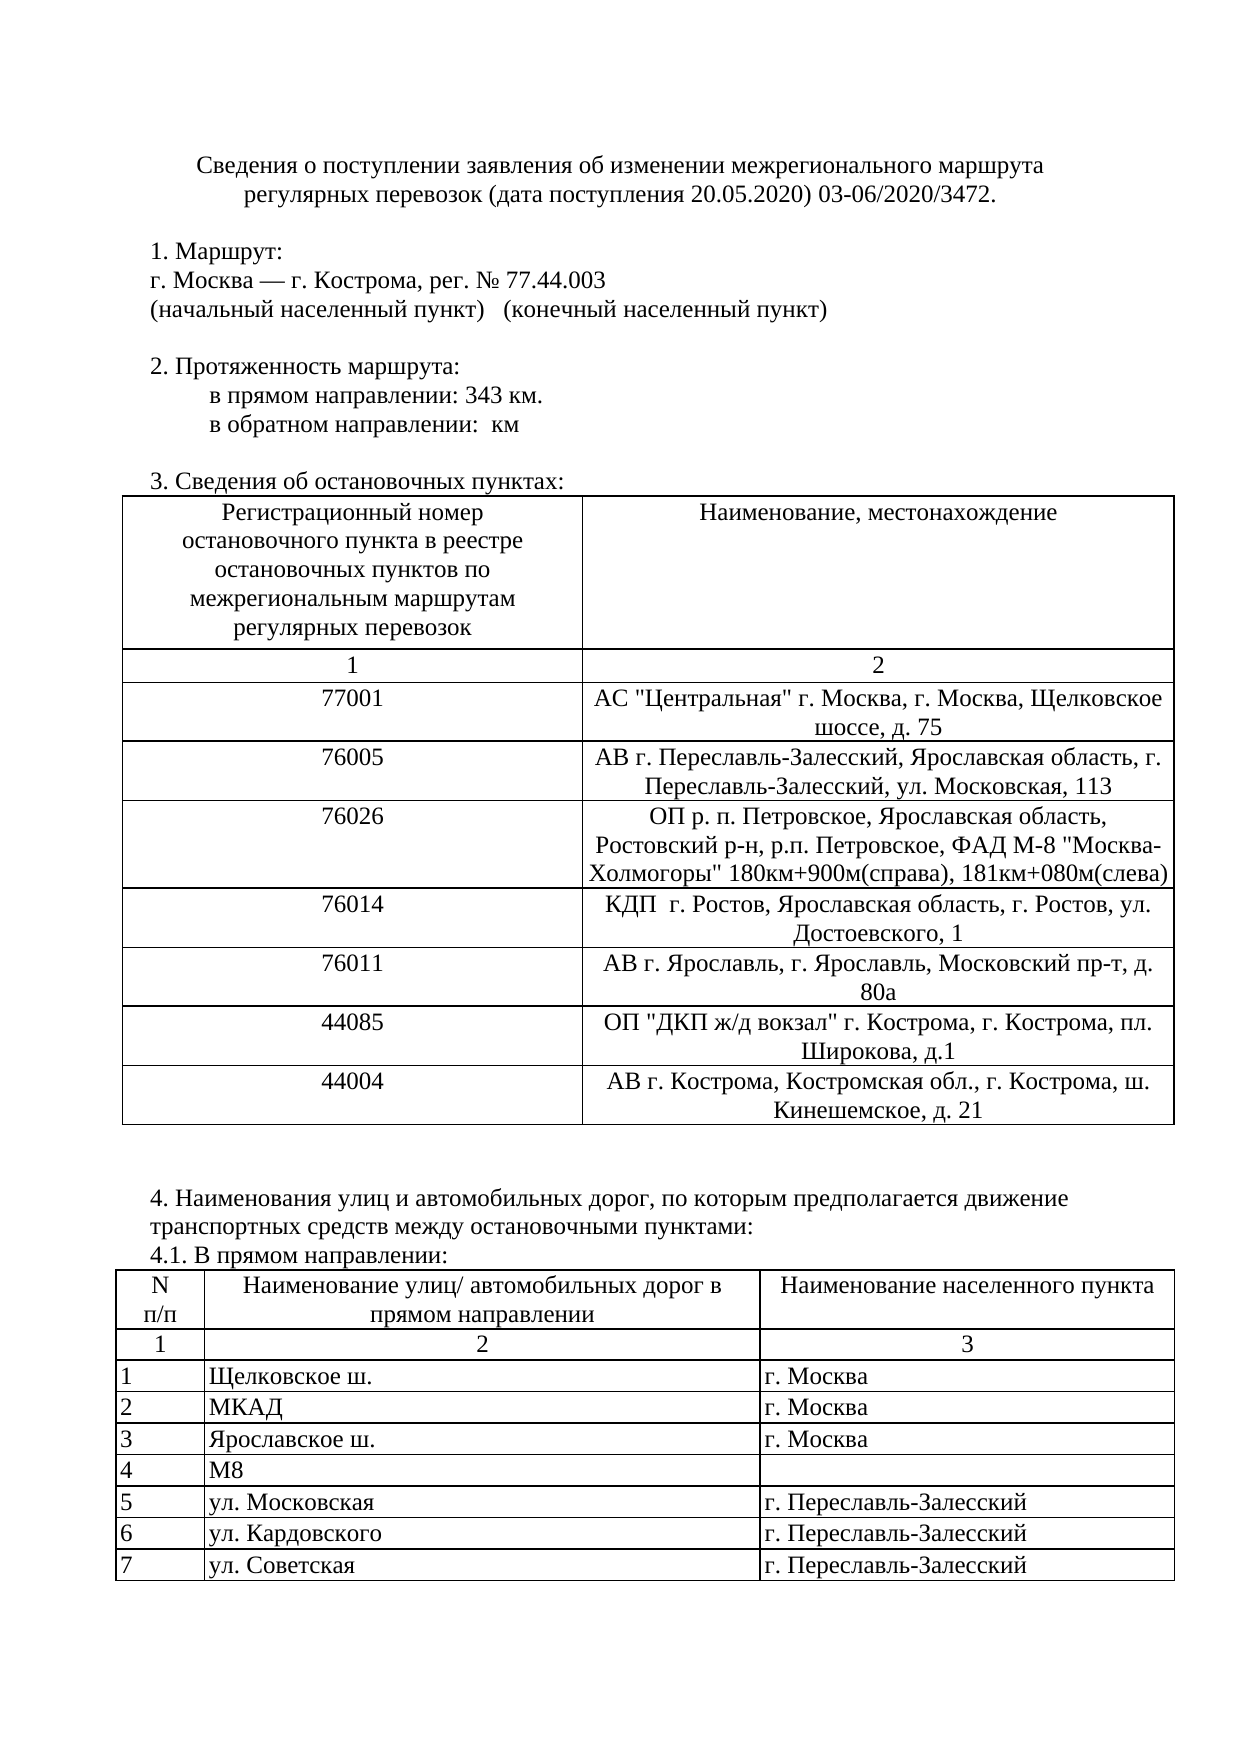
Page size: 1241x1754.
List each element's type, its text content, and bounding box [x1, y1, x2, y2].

table_cell АС "Центральная" г. Москва, г. Москва, Щелковское шоссе, д. 75 [583, 683, 1173, 740]
table_cell 2 [583, 650, 1173, 681]
table_cell 3 [761, 1330, 1174, 1359]
text 1. Маршрут: [150, 236, 1090, 265]
text 2. Протяженность маршрута: [150, 351, 1090, 380]
text 3. Сведения об остановочных пунктах: [150, 466, 1090, 495]
table_cell 77001 [123, 683, 582, 740]
table_cell 44085 [123, 1007, 582, 1064]
table_cell ОП "ДКП ж/д вокзал" г. Кострома, г. Кострома, пл. Широкова, д.1 [583, 1007, 1173, 1064]
table_cell 3 [117, 1424, 204, 1454]
table_cell 76005 [123, 742, 582, 799]
table_cell ул. Московская [205, 1487, 759, 1517]
text 4.1. В прямом направлении: [150, 1240, 1090, 1269]
text в прямом направлении: 343 км. [150, 380, 1090, 409]
table_cell АВ г. Ярославль, г. Ярославль, Московский пр-т, д. 80а [583, 948, 1173, 1005]
table_cell г. Москва [761, 1361, 1174, 1391]
table_cell 1 [117, 1361, 204, 1391]
table_cell АВ г. Кострома, Костромская обл., г. Кострома, ш. Кинешемское, д. 21 [583, 1066, 1173, 1123]
table_cell 2 [117, 1392, 204, 1422]
table_cell КДП г. Ростов, Ярославская область, г. Ростов, ул. Достоевского, 1 [583, 889, 1173, 946]
table_header Регистрационный номер остановочного пункта в реестре остановочных пунктов по межрегиональным маршрутам регулярных перевозок [123, 497, 582, 648]
table_cell г. Москва [761, 1392, 1174, 1422]
table_header Наименование улиц/ автомобильных дорог в прямом направлении [205, 1271, 759, 1328]
table_cell 44004 [123, 1066, 582, 1123]
table_cell 76026 [123, 801, 582, 887]
table_cell 1 [123, 650, 582, 681]
text Сведения о поступлении заявления об изменении межрегионального маршрута регулярных перевозок (дата поступления 20.05.2020) 03-06/2020/3472. [150, 150, 1090, 207]
table_cell 76014 [123, 889, 582, 946]
table_cell АВ г. Переславль-Залесский, Ярославская область, г. Переславль-Залесский, ул. Московская, 113 [583, 742, 1173, 799]
table_cell ул. Кардовского [205, 1518, 759, 1548]
text (начальный населенный пункт) (конечный населенный пункт) [150, 294, 1090, 322]
table_cell ОП р. п. Петровское, Ярославская область, Ростовский р-н, р.п. Петровское, ФАД М-8 "Москва-Холмогоры" 180км+900м(справа), 181км+080м(слева) [583, 801, 1173, 887]
text г. Москва — г. Кострома, рег. № 77.44.003 [150, 265, 1090, 294]
table_cell г. Переславль-Залесский [761, 1518, 1174, 1548]
table_cell [761, 1455, 1174, 1485]
table_cell МКАД [205, 1392, 759, 1422]
table_cell 4 [117, 1455, 204, 1485]
table_cell 5 [117, 1487, 204, 1517]
table_header Наименование, местонахождение [583, 497, 1173, 648]
table_cell г. Переславль-Залесский [761, 1487, 1174, 1517]
table_cell ул. Советская [205, 1550, 759, 1579]
table_header Наименование населенного пункта [761, 1271, 1174, 1328]
table_cell 7 [117, 1550, 204, 1579]
table_cell 76011 [123, 948, 582, 1005]
table_cell 2 [205, 1330, 759, 1359]
table_header N п/п [117, 1271, 204, 1328]
table_cell г. Москва [761, 1424, 1174, 1454]
table_cell Щелковское ш. [205, 1361, 759, 1391]
table_cell М8 [205, 1455, 759, 1485]
table_cell 6 [117, 1518, 204, 1548]
table_cell Ярославское ш. [205, 1424, 759, 1454]
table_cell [761, 1550, 1174, 1579]
table_cell 1 [117, 1330, 204, 1359]
text 4. Наименования улиц и автомобильных дорог, по которым предполагается движение транспортных средств между остановочными пунктами: [150, 1183, 1090, 1240]
text в обратном направлении: км [150, 409, 1090, 437]
